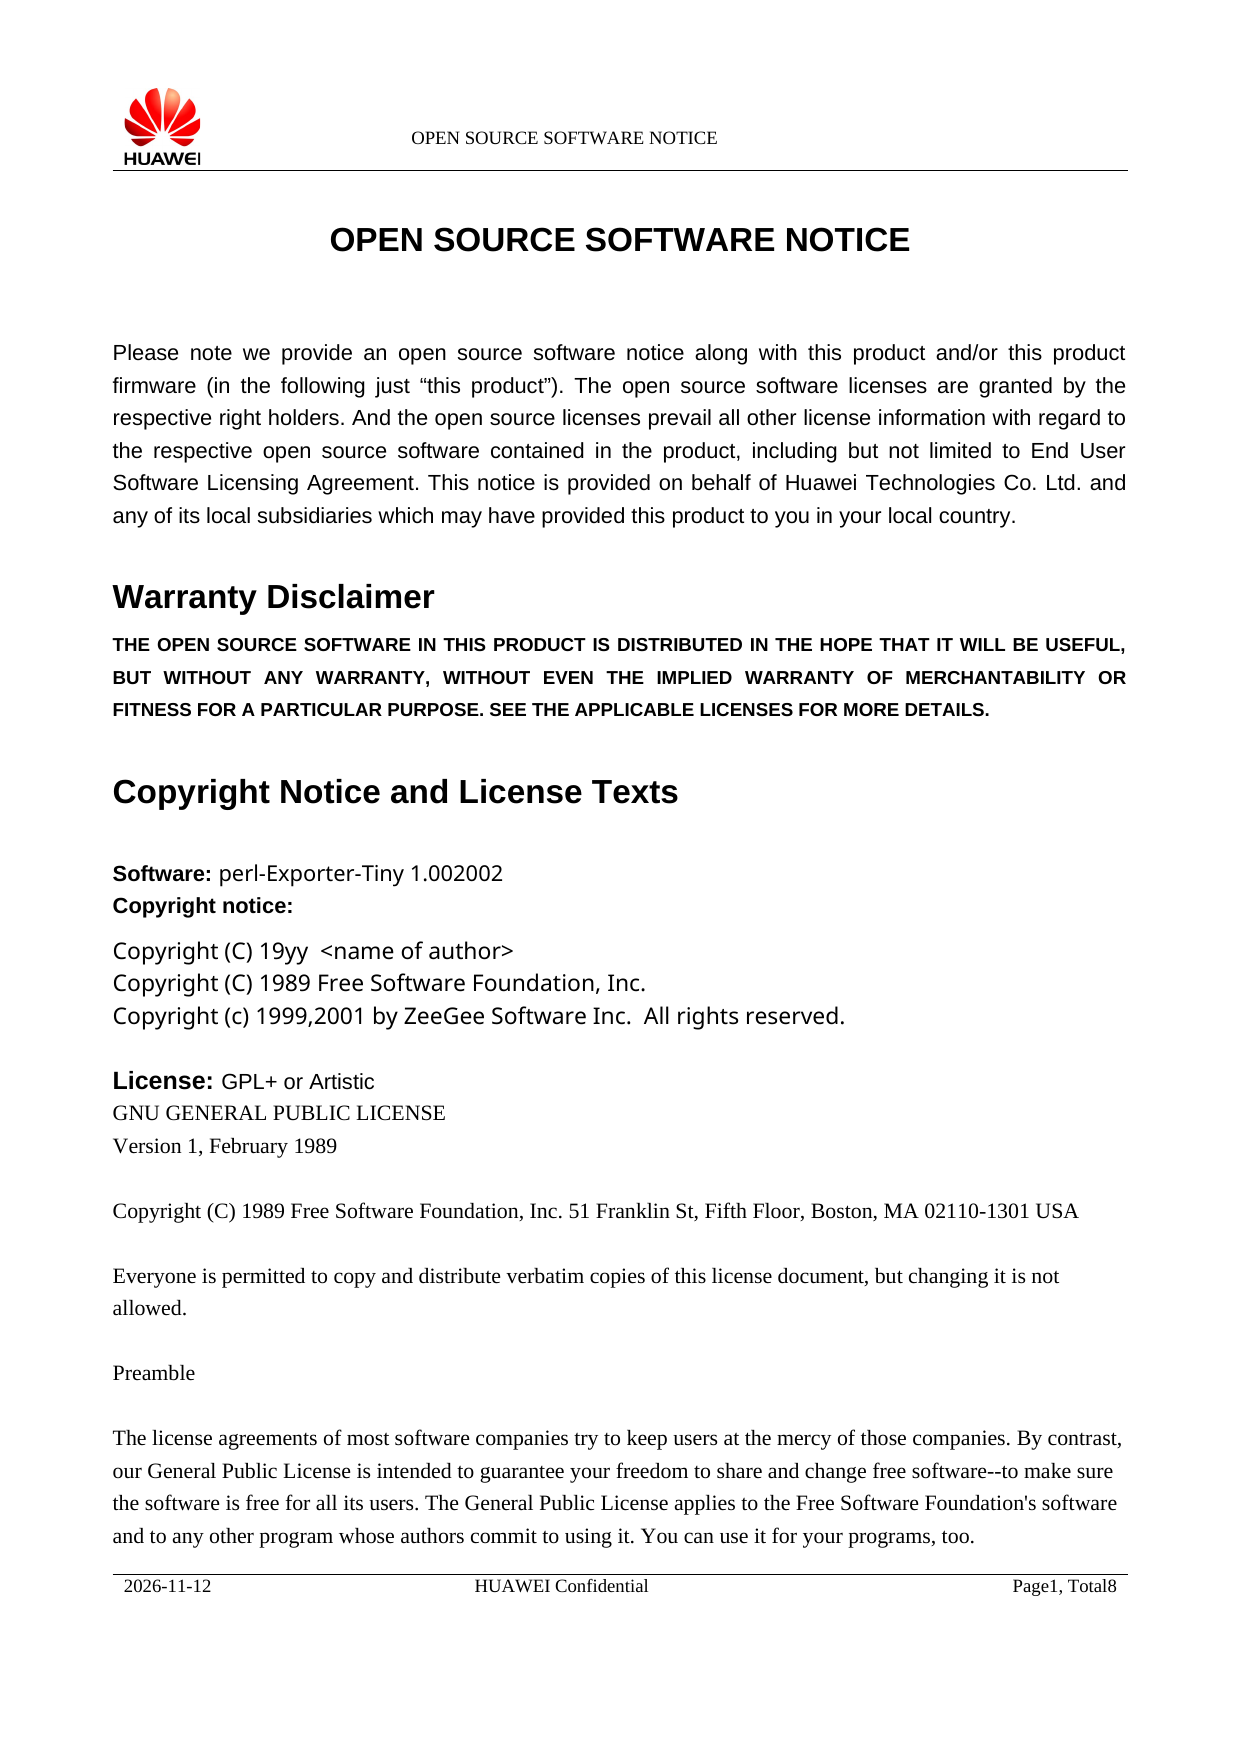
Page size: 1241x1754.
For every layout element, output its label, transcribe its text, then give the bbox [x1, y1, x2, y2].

text Copyright Notice and License Texts [112, 759, 1128, 824]
text The open source software in this product is distributed in the hope that it will be useful, but WITHOUT ANY WARRANTY, without even the implied warranty of MERCHANTABILITY or FITNESS FOR A PARTICULAR PURPOSE. See the applicable licenses for more details. [112, 629, 1128, 726]
text Please note we provide an open source software notice along with this product and/or this product firmware (in the following just “this product”). The open source software licenses are granted by the respective right holders. And the open source licenses prevail all other license information with regard to the respective open source software contained in the product, including but not limited to End User Software Licensing Agreement. This notice is provided on behalf of Huawei Technologies Co. Ltd. and any of its local subsidiaries which may have provided this product to you in your local country. [112, 336, 1128, 531]
text Warranty Disclaimer [112, 564, 1128, 629]
text License: GPL+ or Artistic [112, 1064, 1128, 1096]
title Software: perl-Exporter-Tiny 1.002002 [112, 856, 1128, 889]
text Copyright (C) 19yy <name of author> Copyright (C) 1989 Free Software Foundation, Inc. Copyright (c) 1999,2001 by ZeeGee Software Inc. All rights reserved. [112, 934, 1128, 1064]
text OPEN SOURCE SOFTWARE NOTICE [112, 206, 1128, 271]
text Copyright notice: [112, 889, 1128, 921]
picture [124, 88, 201, 165]
